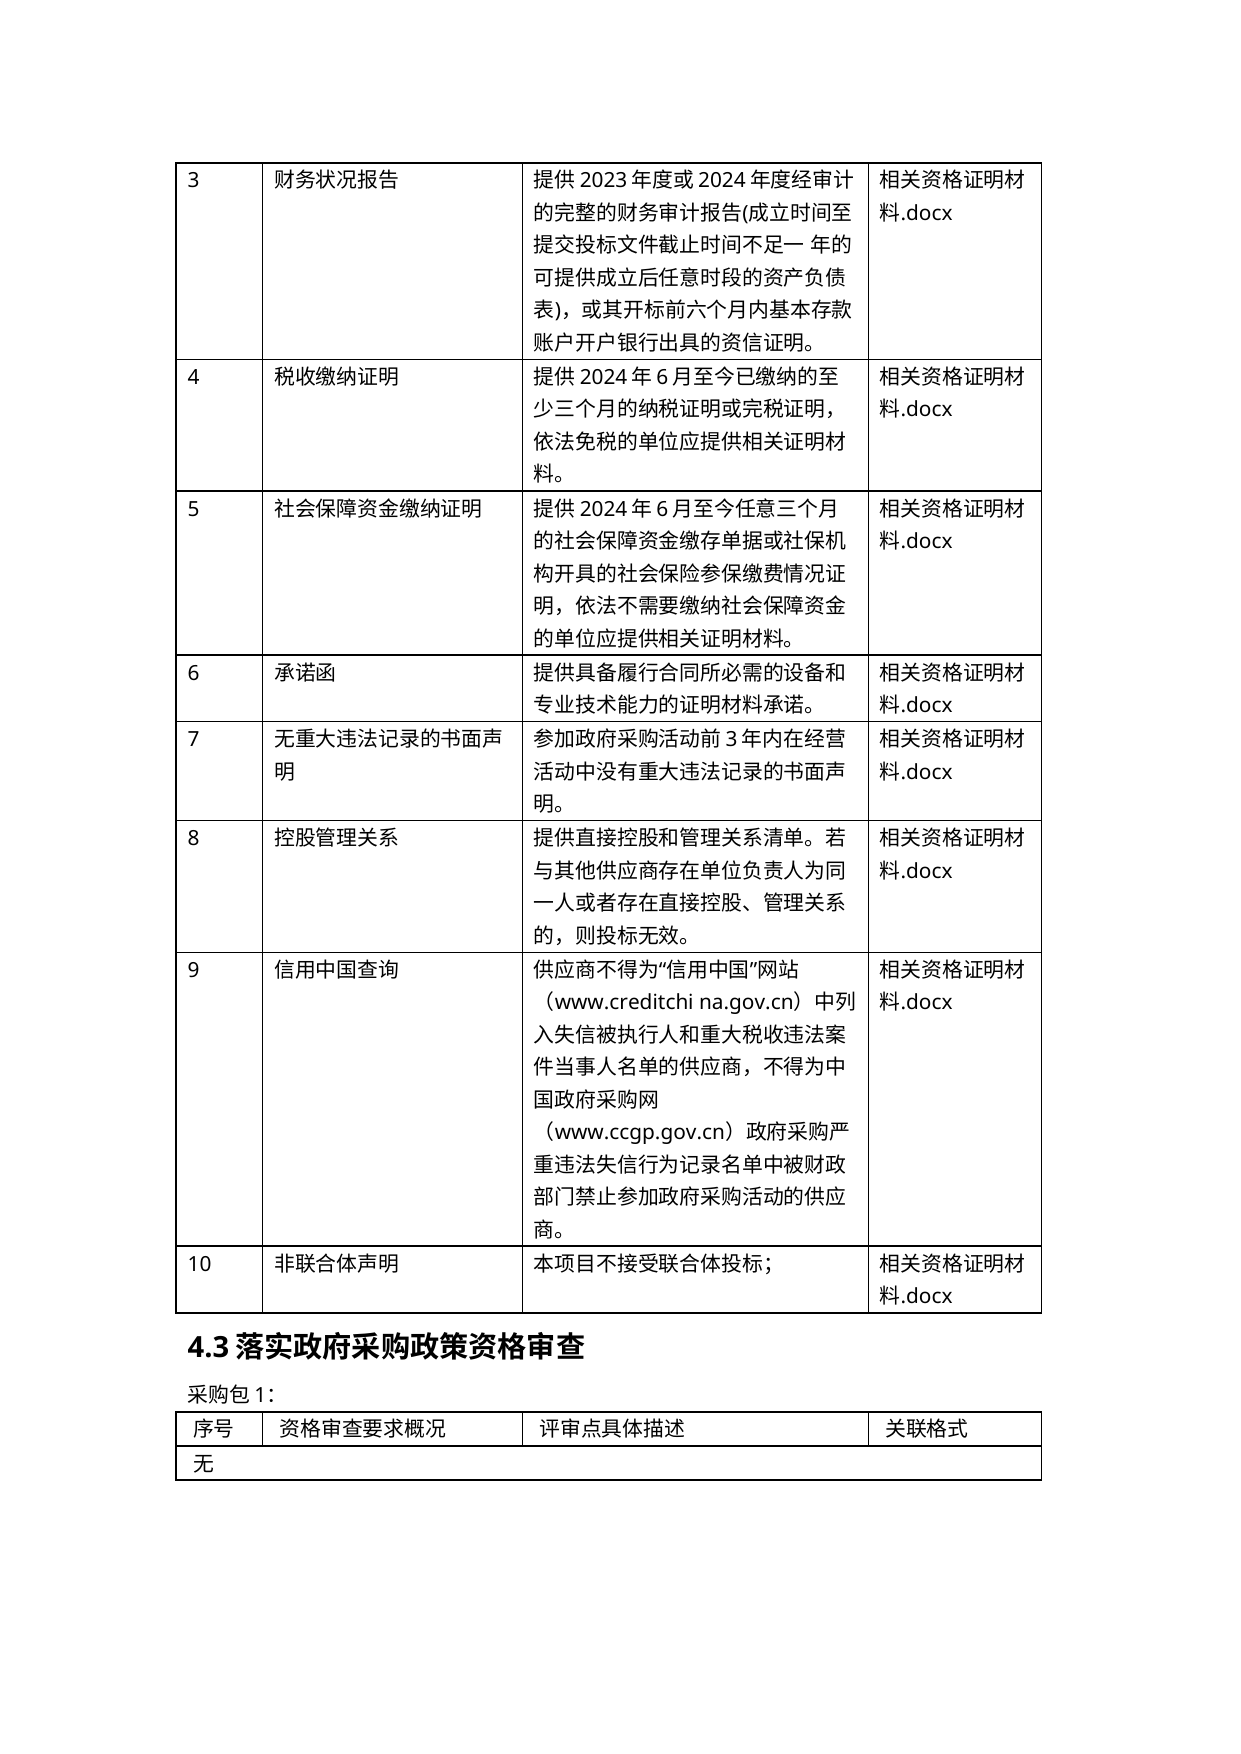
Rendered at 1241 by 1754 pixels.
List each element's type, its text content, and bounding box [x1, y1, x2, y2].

table_cell 本项目不接受联合体投标； [523, 1247, 868, 1312]
table_cell 3 [177, 164, 262, 358]
table_cell 相关资格证明材料.docx [869, 1247, 1041, 1312]
table_cell 相关资格证明材料.docx [869, 656, 1041, 721]
table_cell 无重大违法记录的书面声明 [263, 722, 522, 820]
table_cell 社会保障资金缴纳证明 [263, 492, 522, 654]
table_header 资格审查要求概况 [263, 1413, 522, 1445]
table_cell 相关资格证明材料.docx [869, 722, 1041, 820]
table_cell 提供2024年6月至今任意三个月的社会保障资金缴存单据或社保机构开具的社会保险参保缴费情况证明，依法不需要缴纳社会保障资金的单位应提供相关证明材料。 [523, 492, 868, 654]
table_cell 信用中国查询 [263, 953, 522, 1245]
table_cell 税收缴纳证明 [263, 360, 522, 490]
table_cell 8 [177, 821, 262, 951]
table_cell 控股管理关系 [263, 821, 522, 951]
table_cell 相关资格证明材料.docx [869, 164, 1041, 358]
table_cell 财务状况报告 [263, 164, 522, 358]
table_cell 参加政府采购活动前3年内在经营活动中没有重大违法记录的书面声明。 [523, 722, 868, 820]
table_header 评审点具体描述 [523, 1413, 868, 1445]
table_cell 承诺函 [263, 656, 522, 721]
text 采购包1： [187, 1378, 1053, 1411]
table_cell 6 [177, 656, 262, 721]
table_cell 相关资格证明材料.docx [869, 953, 1041, 1245]
table_cell 相关资格证明材料.docx [869, 360, 1041, 490]
table_cell 提供2024年6月至今已缴纳的至少三个月的纳税证明或完税证明，依法免税的单位应提供相关证明材料。 [523, 360, 868, 490]
text 4.3落实政府采购政策资格审查 [187, 1313, 1053, 1378]
table_cell 相关资格证明材料.docx [869, 492, 1041, 654]
table_cell 相关资格证明材料.docx [869, 821, 1041, 951]
table_cell 5 [177, 492, 262, 654]
table_cell 提供直接控股和管理关系清单。若与其他供应商存在单位负责人为同一人或者存在直接控股、管理关系的，则投标无效。 [523, 821, 868, 951]
table_cell 7 [177, 722, 262, 820]
table_cell 无 [177, 1447, 1041, 1479]
table_cell 9 [177, 953, 262, 1245]
table_header 序号 [177, 1413, 262, 1445]
table_cell 提供具备履行合同所必需的设备和专业技术能力的证明材料承诺。 [523, 656, 868, 721]
table_cell 供应商不得为“信用中国”网站（www.creditchi na.gov.cn）中列入失信被执行人和重大税收违法案件当事人名单的供应商，不得为中国政府采购网（www.ccgp.gov.cn）政府采购严重违法失信行为记录名单中被财政部门禁止参加政府采购活动的供应商。 [523, 953, 868, 1245]
table_cell 4 [177, 360, 262, 490]
table_cell 10 [177, 1247, 262, 1312]
table_cell 提供2023年度或2024年度经审计的完整的财务审计报告(成立时间至提交投标文件截止时间不足一 年的可提供成立后任意时段的资产负债表)，或其开标前六个月内基本存款账户开户银行出具的资信证明。 [523, 164, 868, 358]
table_cell 非联合体声明 [263, 1247, 522, 1312]
table_header 关联格式 [869, 1413, 1041, 1445]
